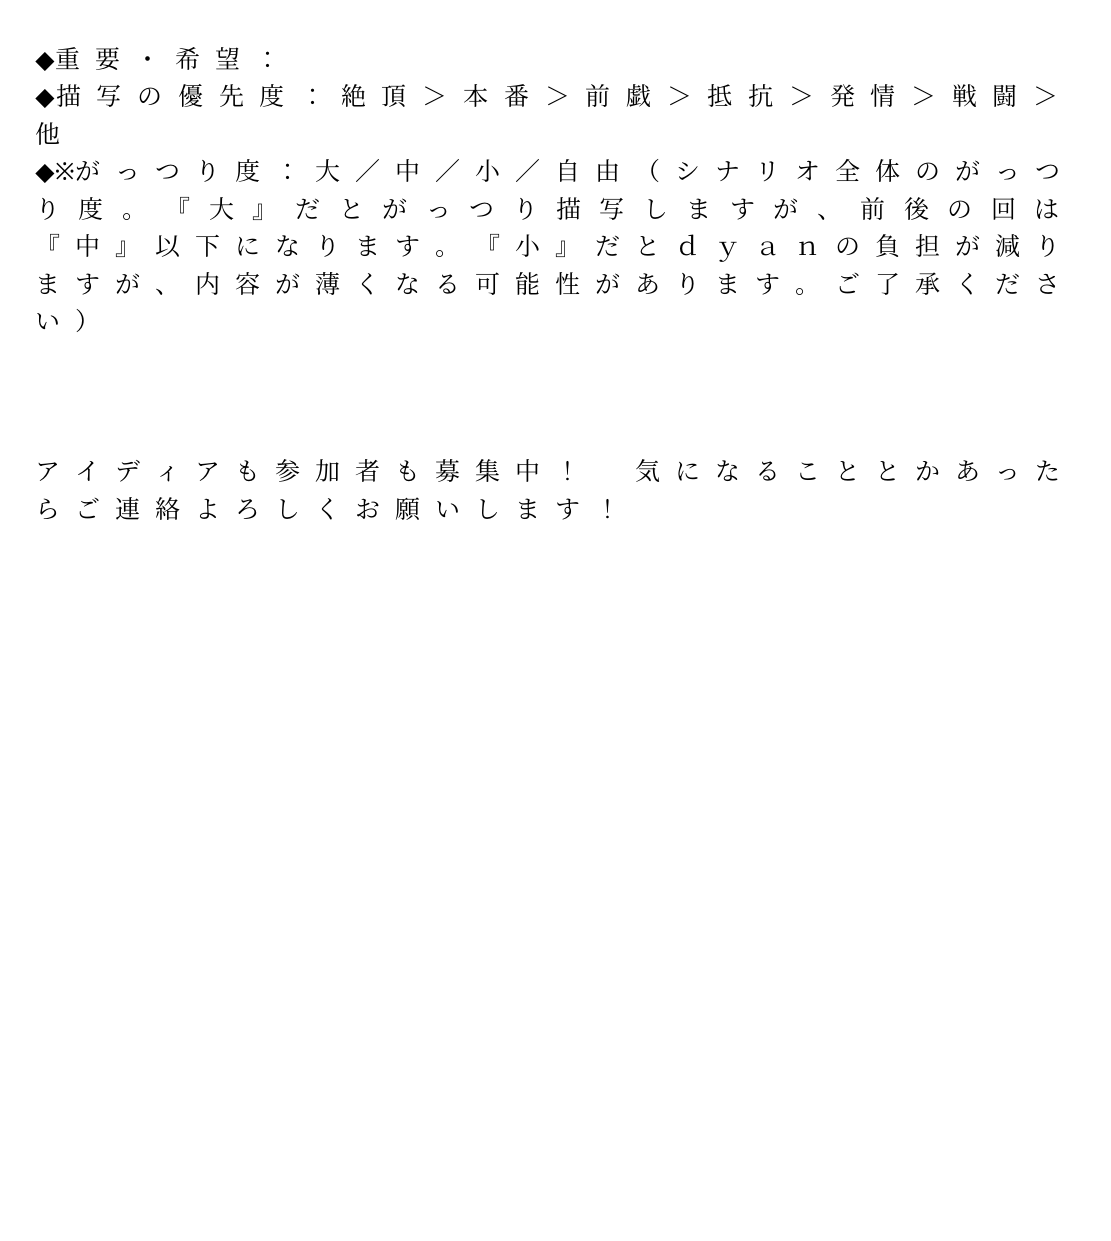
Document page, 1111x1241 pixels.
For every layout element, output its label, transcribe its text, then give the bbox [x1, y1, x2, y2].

text ◆※がっつり度：大／中／小／自由（シナリオ全体のがっつり度。『大』だとがっつり描写しますが、前後の回は『中』以下になります。『小』だとｄｙａｎの負担が減りますが、内容が薄くなる可能性があります。ご了承ください） [35, 151, 1075, 339]
text アイディアも参加者も募集中！ 気になることとかあったらご連絡よろしくお願いします！ [35, 451, 1075, 526]
text ◆重要・希望： [35, 39, 1075, 76]
text ◆描写の優先度：絶頂＞本番＞前戯＞抵抗＞発情＞戦闘＞他 [35, 76, 1075, 151]
